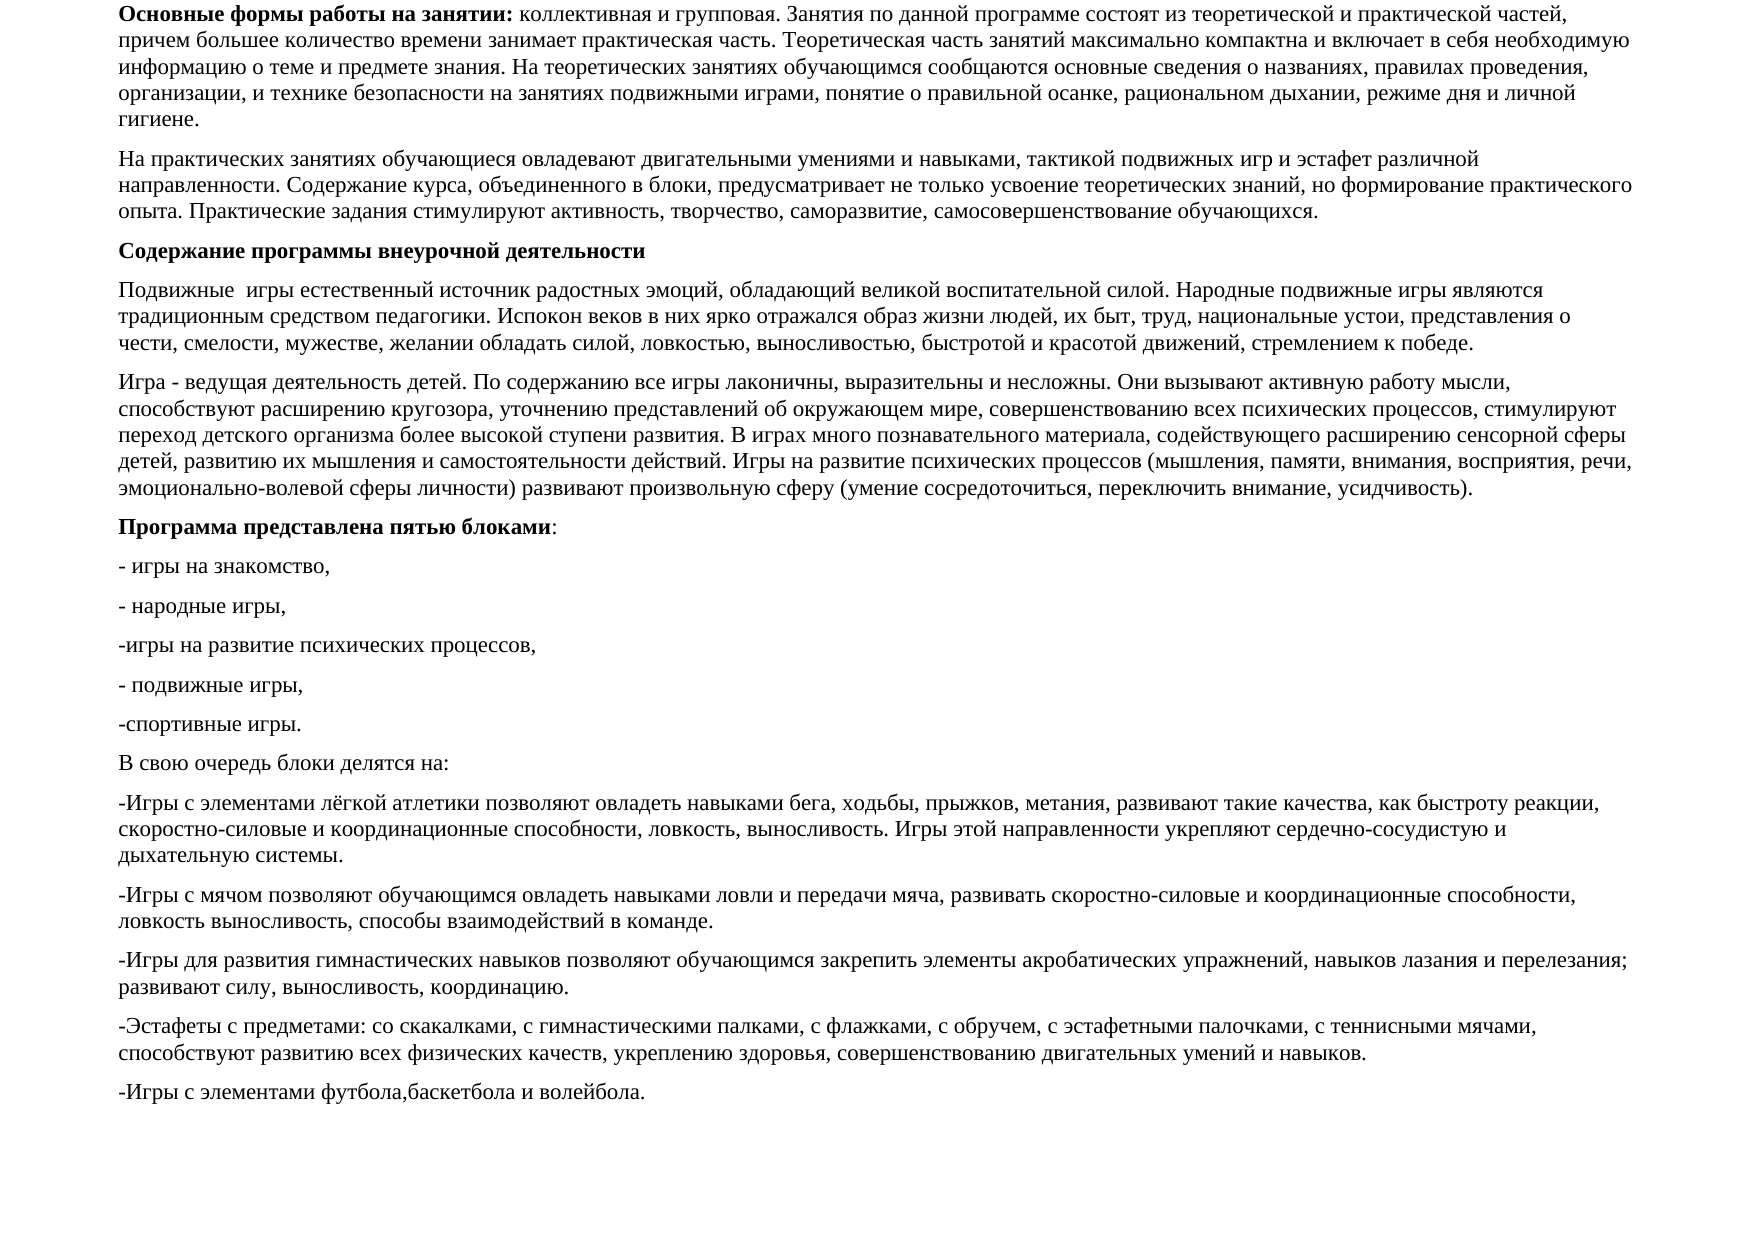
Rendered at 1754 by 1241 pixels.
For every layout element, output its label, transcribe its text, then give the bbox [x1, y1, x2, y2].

text Основные формы работы на занятии: коллективная и групповая. Занятия по данной программе состоят из теоретической и практической частей, причем большее количество времени занимает практическая часть. Теоретическая часть занятий максимально компактна и включает в себя необходимую информацию о теме и предмете знания. На теоретических занятиях обучающимся сообщаются основные сведения о названиях, правилах проведения, организации, и технике безопасности на занятиях подвижными играми, понятие о правильной осанке, рациональном дыхании, режиме дня и личной гигиене. [118, 0, 1636, 132]
text -Игры с элементами лёгкой атлетики позволяют овладеть навыками бега, ходьбы, прыжков, метания, развивают такие качества, как быстроту реакции, скоростно-силовые и координационные способности, ловкость, выносливость. Игры этой направленности укрепляют сердечно-сосудистую и дыхательную системы. [118, 789, 1636, 868]
text -Игры с элементами футбола,баскетбола и волейбола. [118, 1078, 1636, 1104]
text Содержание программы внеурочной деятельности [118, 237, 1636, 263]
text -Эстафеты с предметами: со скакалками, с гимнастическими палками, с флажками, с обручем, с эстафетными палочками, с теннисными мячами, способствуют развитию всех физических качеств, укреплению здоровья, совершенствованию двигательных умений и навыков. [118, 1012, 1636, 1065]
text Игра - ведущая деятельность детей. По содержанию все игры лаконичны, выразительны и несложны. Они вызывают активную работу мысли, способствуют расширению кругозора, уточнению представлений об окружающем мире, совершенствованию всех психических процессов, стимулируют переход детского организма более высокой ступени развития. В играх много познавательного материала, содействующего расширению сенсорной сферы детей, развитию их мышления и самостоятельности действий. Игры на развитие психических процессов (мышления, памяти, внимания, восприятия, речи, эмоционально-волевой сферы личности) развивают произвольную сферу (умение сосредоточиться, переключить внимание, усидчивость). [118, 368, 1636, 500]
text На практических занятиях обучающиеся овладевают двигательными умениями и навыками, тактикой подвижных игр и эстафет различной направленности. Содержание курса, объединенного в блоки, предусматривает не только усвоение теоретических знаний, но формирование практического опыта. Практические задания стимулируют активность, творчество, саморазвитие, самосовершенствование обучающихся. [118, 145, 1636, 224]
text -Игры для развития гимнастических навыков позволяют обучающимся закрепить элементы акробатических упражнений, навыков лазания и перелезания; развивают силу, выносливость, координацию. [118, 947, 1636, 999]
text В свою очередь блоки делятся на: [118, 749, 1636, 776]
text -Игры с мячом позволяют обучающимся овладеть навыками ловли и передачи мяча, развивать скоростно-силовые и координационные способности, ловкость выносливость, способы взаимодействий в команде. [118, 881, 1636, 933]
text Программа представлена пятью блоками: [118, 513, 1636, 539]
text -спортивные игры. [118, 710, 1636, 736]
text - игры на знакомство, [118, 552, 1636, 579]
text - народные игры, [118, 592, 1636, 618]
text Подвижные игры естественный источник радостных эмоций, обладающий великой воспитательной силой. Народные подвижные игры являются традиционным средством педагогики. Испокон веков в них ярко отражался образ жизни людей, их быт, труд, национальные устои, представления о чести, смелости, мужестве, желании обладать силой, ловкостью, выносливостью, быстротой и красотой движений, стремлением к победе. [118, 276, 1636, 355]
text -игры на развитие психических процессов, [118, 631, 1636, 658]
text - подвижные игры, [118, 671, 1636, 697]
